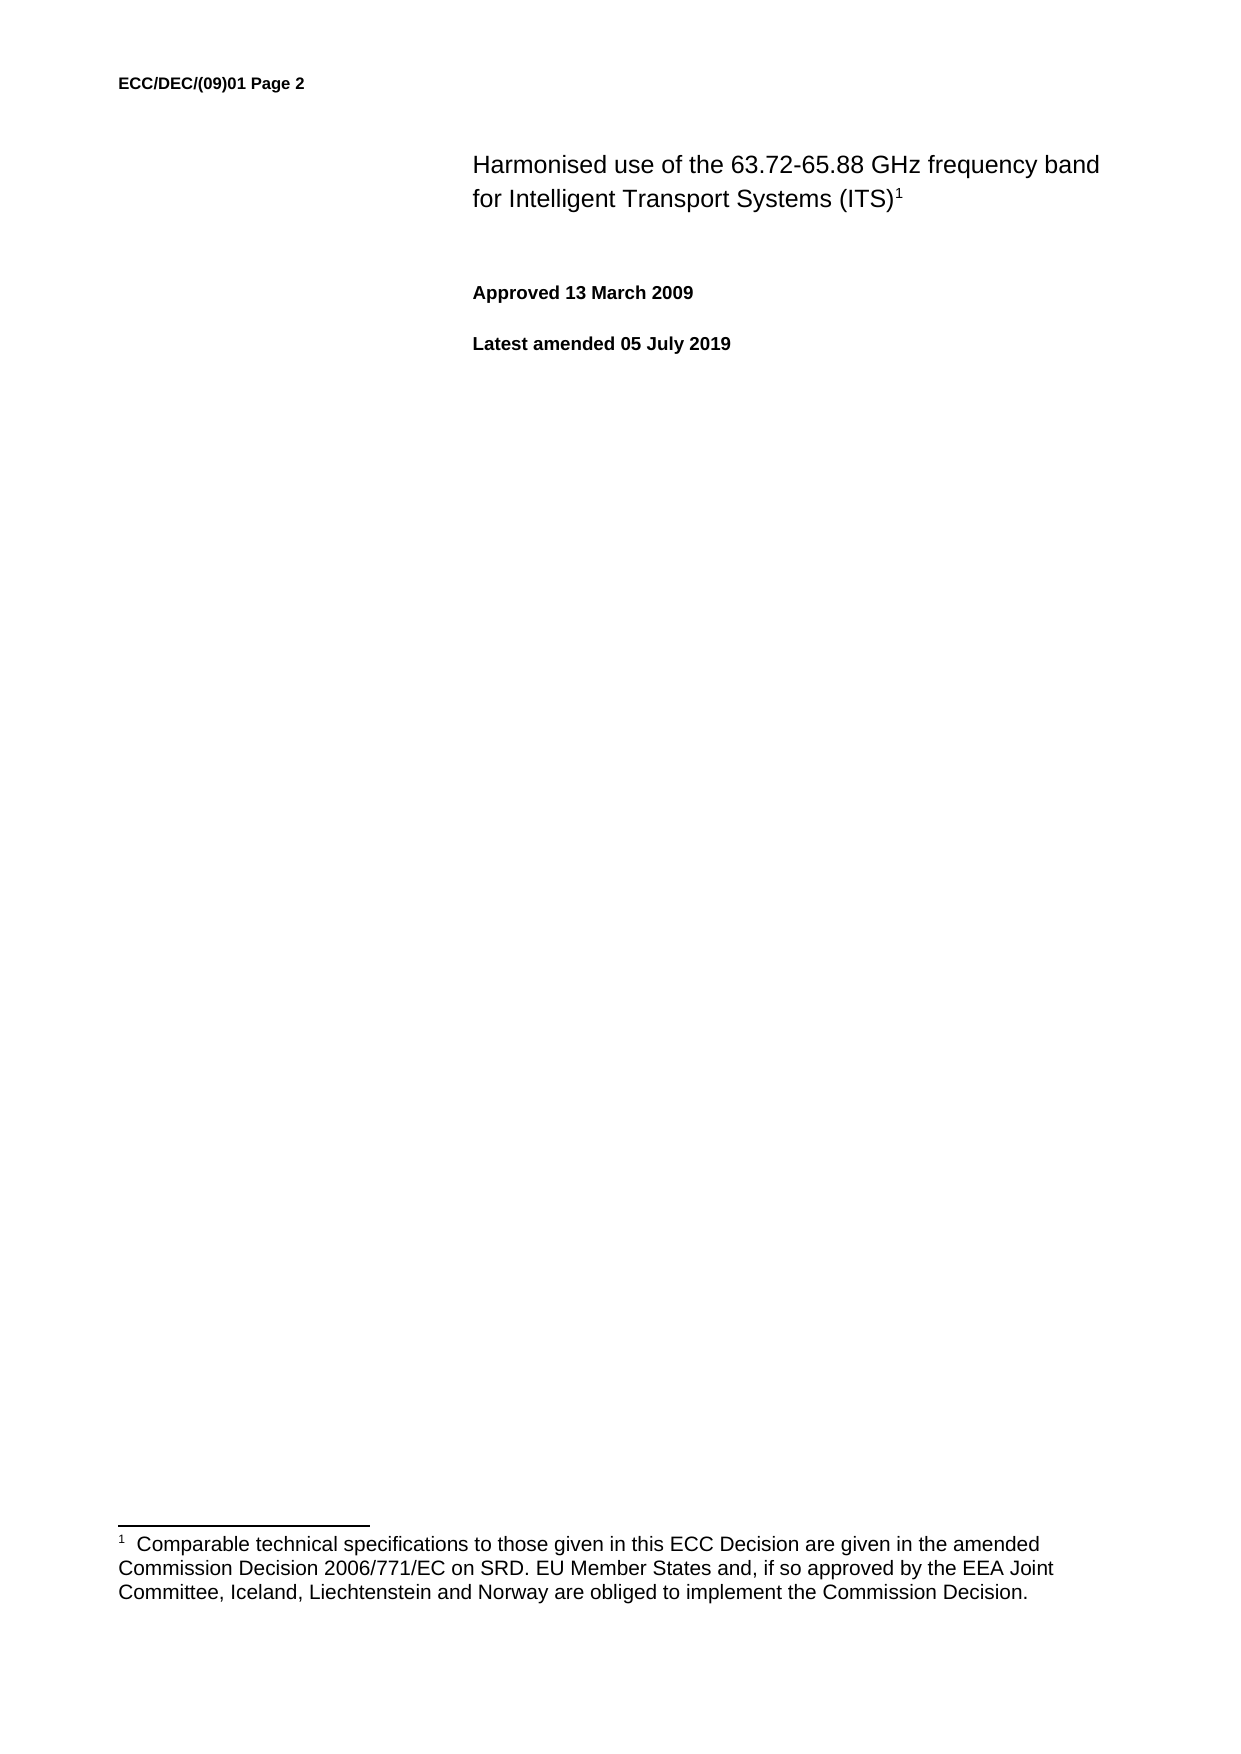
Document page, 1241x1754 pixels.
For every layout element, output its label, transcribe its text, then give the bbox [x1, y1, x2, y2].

title Approved 13 March 2009 [472, 281, 1122, 303]
title Latest amended 05 July 2019 [472, 332, 1122, 354]
title Harmonised use of the 63.72-65.88 GHz frequency band for Intelligent Transport Systems (ITS) [472, 150, 1122, 213]
